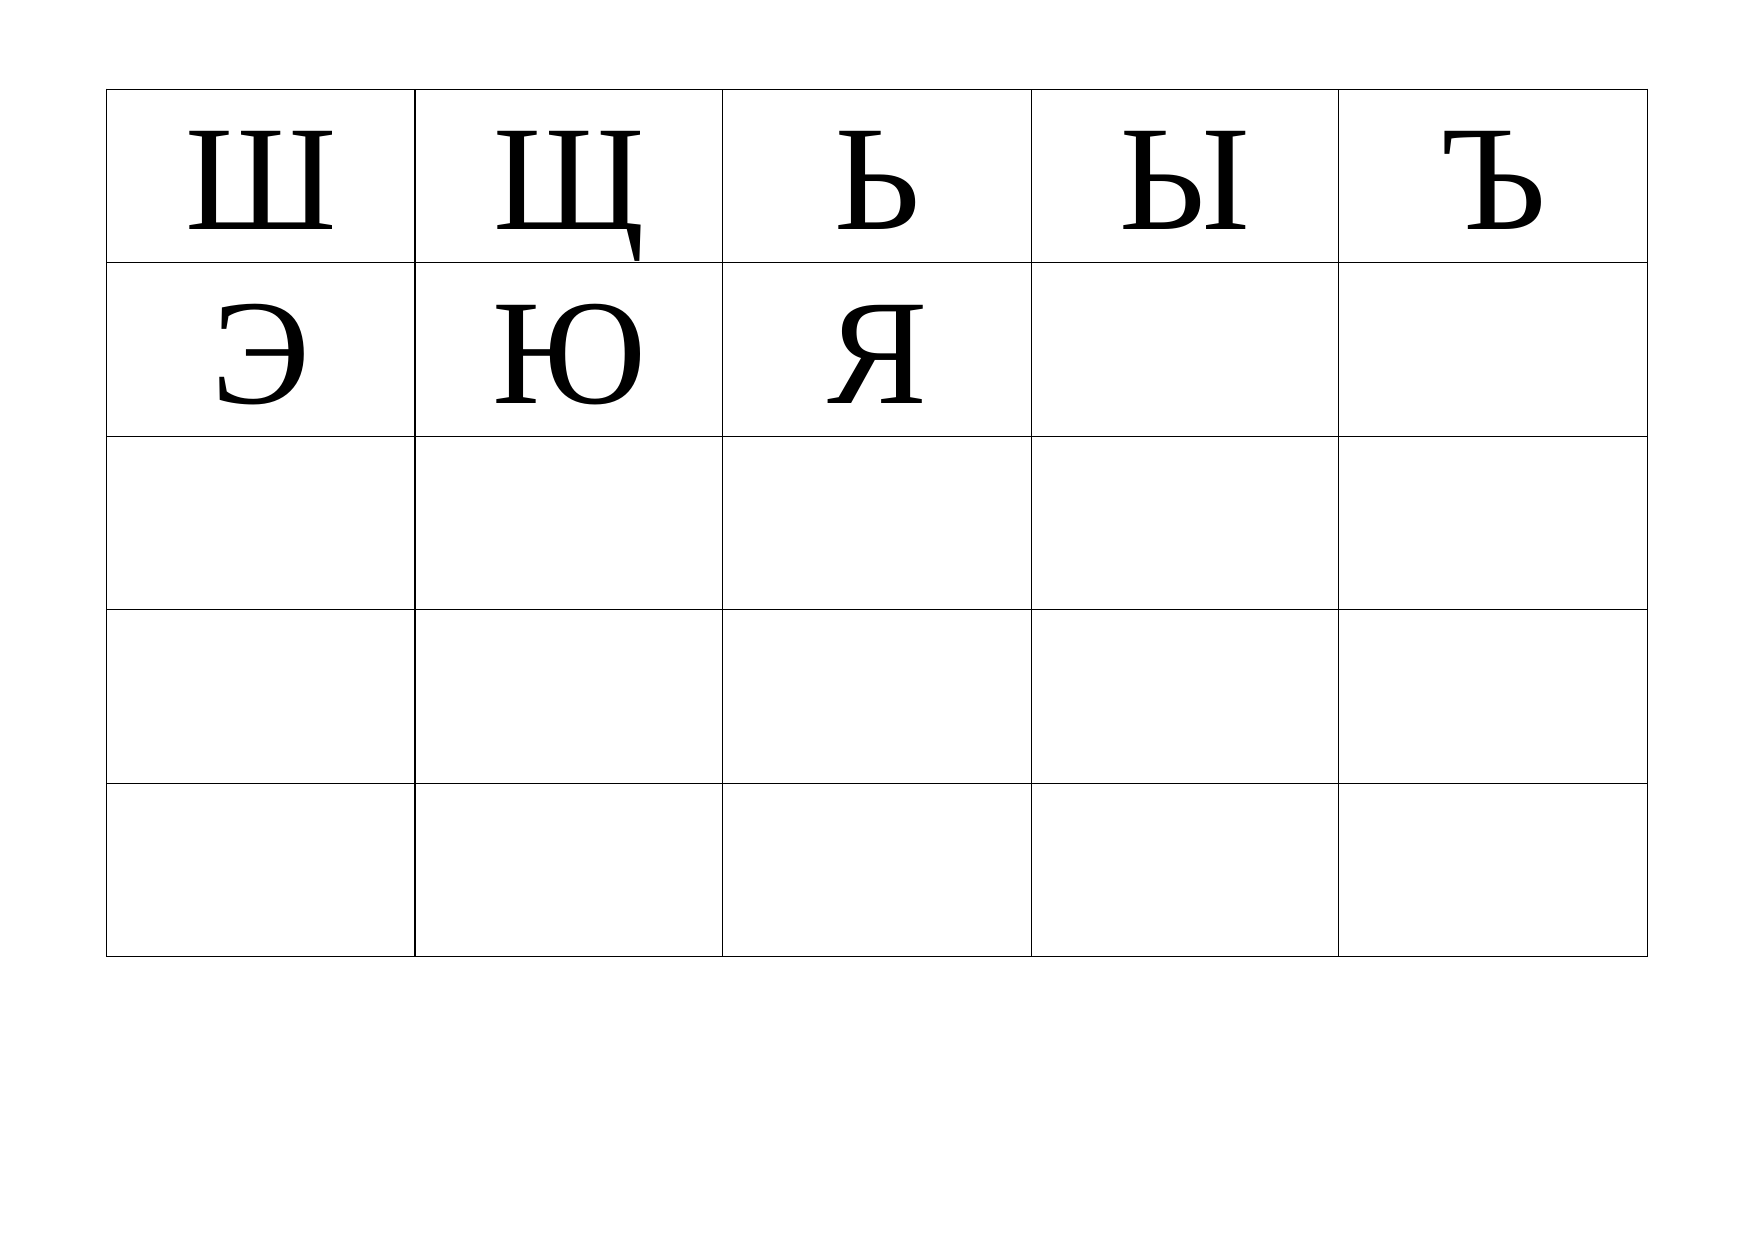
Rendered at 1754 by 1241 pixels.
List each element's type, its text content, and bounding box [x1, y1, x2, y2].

table_cell [416, 610, 722, 783]
table_cell [1339, 437, 1647, 609]
table_cell Ь [723, 90, 1031, 262]
table_cell [1339, 263, 1647, 436]
table_cell [1032, 784, 1338, 956]
table_cell [723, 437, 1031, 609]
table_cell [107, 610, 414, 783]
table_cell [416, 437, 722, 609]
table_cell Ю [416, 263, 722, 436]
table_cell [723, 784, 1031, 956]
table_cell [1032, 263, 1338, 436]
table_cell Щ [416, 90, 722, 262]
table_cell Ъ [1339, 90, 1647, 262]
table_cell [1339, 610, 1647, 783]
table_cell Ы [1032, 90, 1338, 262]
table_cell Э [107, 263, 414, 436]
table_cell [1032, 437, 1338, 609]
table_cell [1032, 610, 1338, 783]
table_cell [107, 437, 414, 609]
table_cell [723, 610, 1031, 783]
table_cell Я [723, 263, 1031, 436]
table_cell [107, 784, 414, 956]
table_cell Ш [107, 90, 414, 262]
table_cell [1339, 784, 1647, 956]
table_cell [416, 784, 722, 956]
